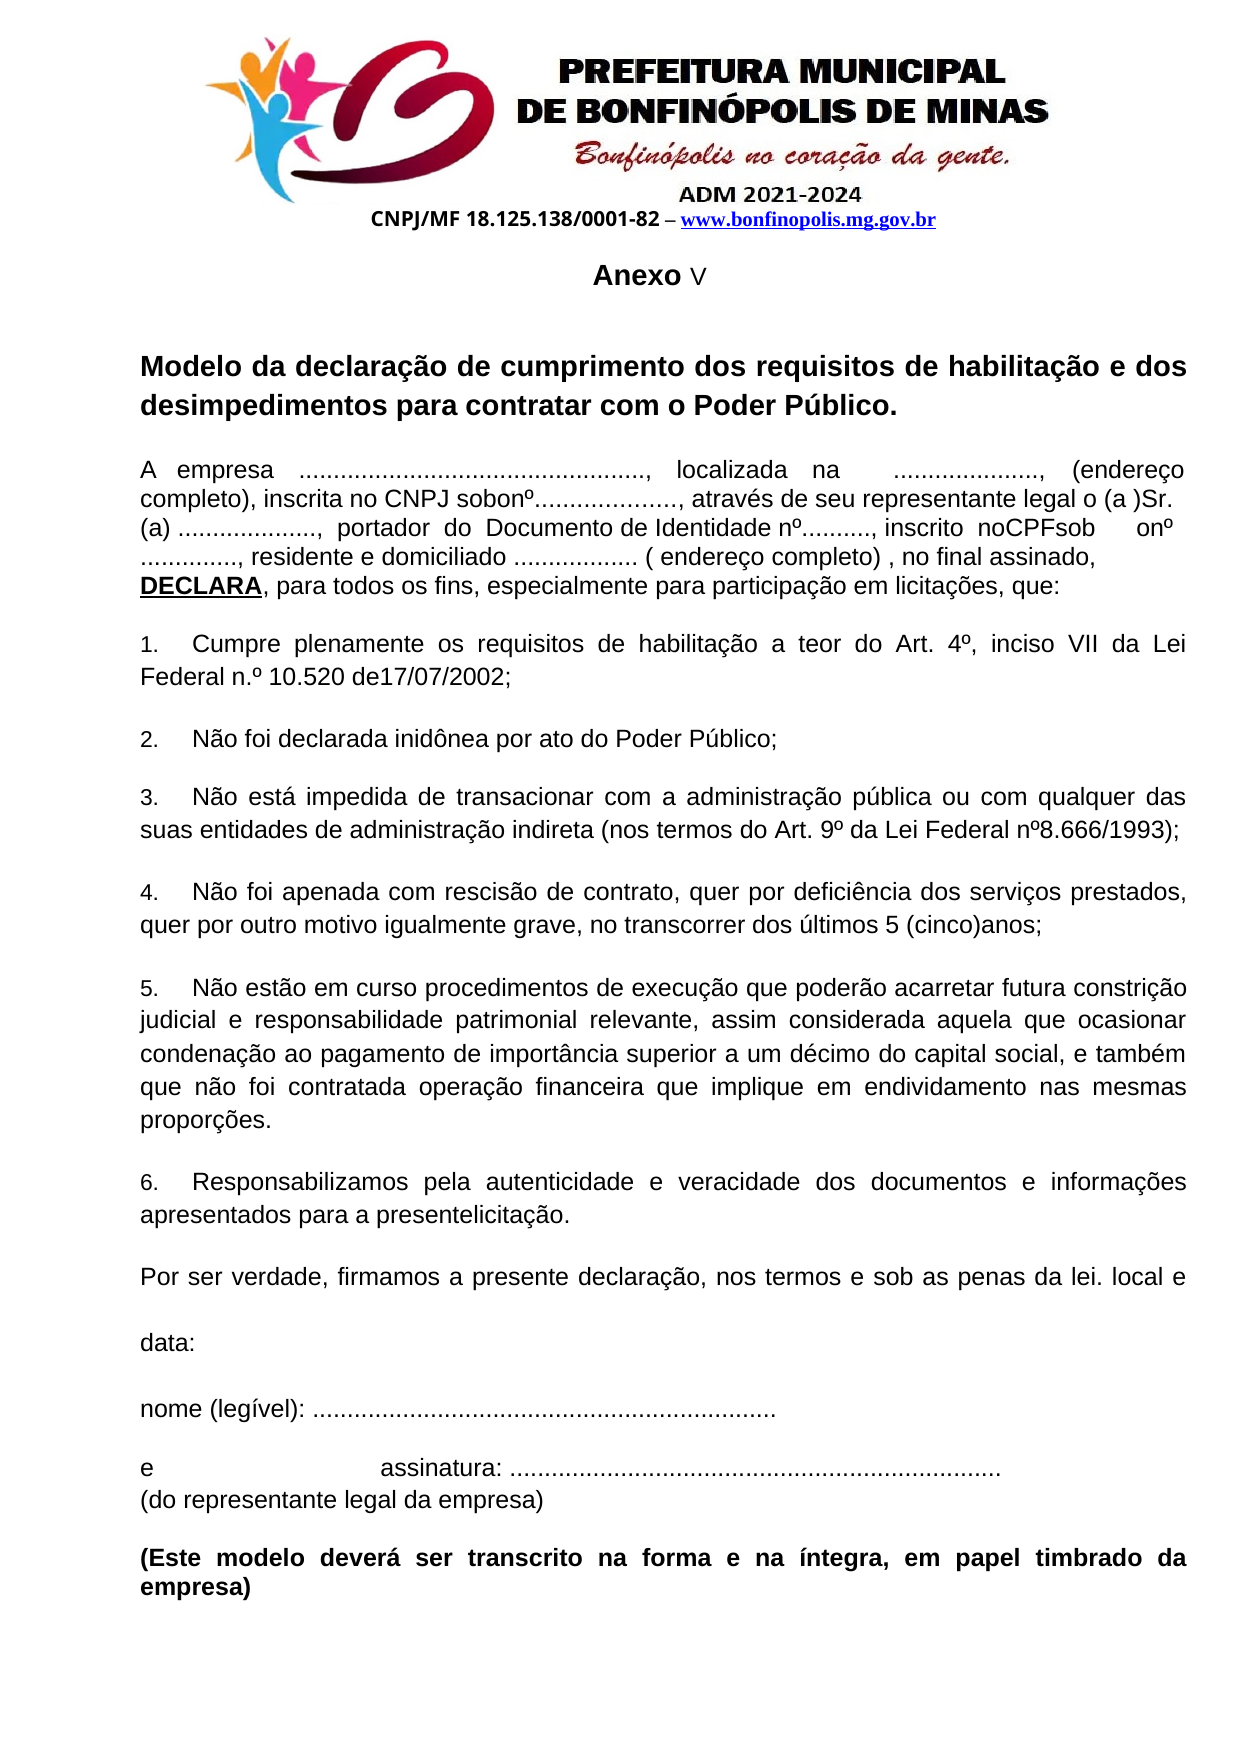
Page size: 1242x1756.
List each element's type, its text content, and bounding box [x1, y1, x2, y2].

list Não estão em curso procedimentos de execução que poderão acarretar futura constrição judicial e responsabilidade patrimonial relevante, assim considerada aquela que ocasionar condenação ao pagamento de importância superior a um décimo do capital social, e também que não foi contratada operação financeira que implique em endividamento nas mesmas proporções. [140, 972, 1188, 1133]
text DECLARA, para todos os fins, especialmente para participação em licitações, que: [140, 571, 1188, 599]
text Modelo da declaração de cumprimento dos requisitos de habilitação e dos desimpedimentos para contratar com o Poder Público. [140, 349, 1188, 421]
list Cumpre plenamente os requisitos de habilitação a teor do Art. 4º, inciso VII da Lei Federal n.º 10.520 de17/07/2002; [140, 629, 1188, 690]
text Anexo V [110, 258, 1188, 291]
list Não foi declarada inidônea por ato do Poder Público; [140, 723, 1188, 752]
text Por ser verdade, firmamos a presente declaração, nos termos e sob as penas da lei. local e data: [140, 1262, 1188, 1357]
text nome (legível): ................................................................... [140, 1394, 1188, 1423]
picture [199, 34, 1064, 205]
list Não foi apenada com rescisão de contrato, quer por deficiência dos serviços prestados, quer por outro motivo igualmente grave, no transcorrer dos últimos 5 (cinco)anos; [140, 877, 1188, 939]
list Não está impedida de transacionar com a administração pública ou com qualquer das suas entidades de administração indireta (nos termos do Art. 9º da Lei Federal nº8.666/1993); [140, 782, 1188, 844]
text completo), inscrita no CNPJ sobonº , através de seu representante legal o (a )Sr. [140, 484, 1188, 513]
text (a) ...................., portador do Documento de Identidade nº.........., inscrito noCPFsob onº [140, 513, 1188, 542]
list Responsabilizamos pela autenticidade e veracidade dos documentos e informações apresentados para a presentelicitação. [140, 1167, 1188, 1228]
text A empresa .................................................., localizada na ....................., (endereço [140, 456, 1188, 484]
text (do representante legal da empresa) [140, 1485, 1188, 1514]
subtitle (Este modelo deverá ser transcrito na forma e na íntegra, em papel timbrado da empresa) [140, 1543, 1188, 1600]
text e assinatura: ....................................................................... [140, 1453, 1188, 1481]
text .............., residente e domiciliado .................. ( endereço completo) , no final assinado, [140, 542, 1188, 571]
